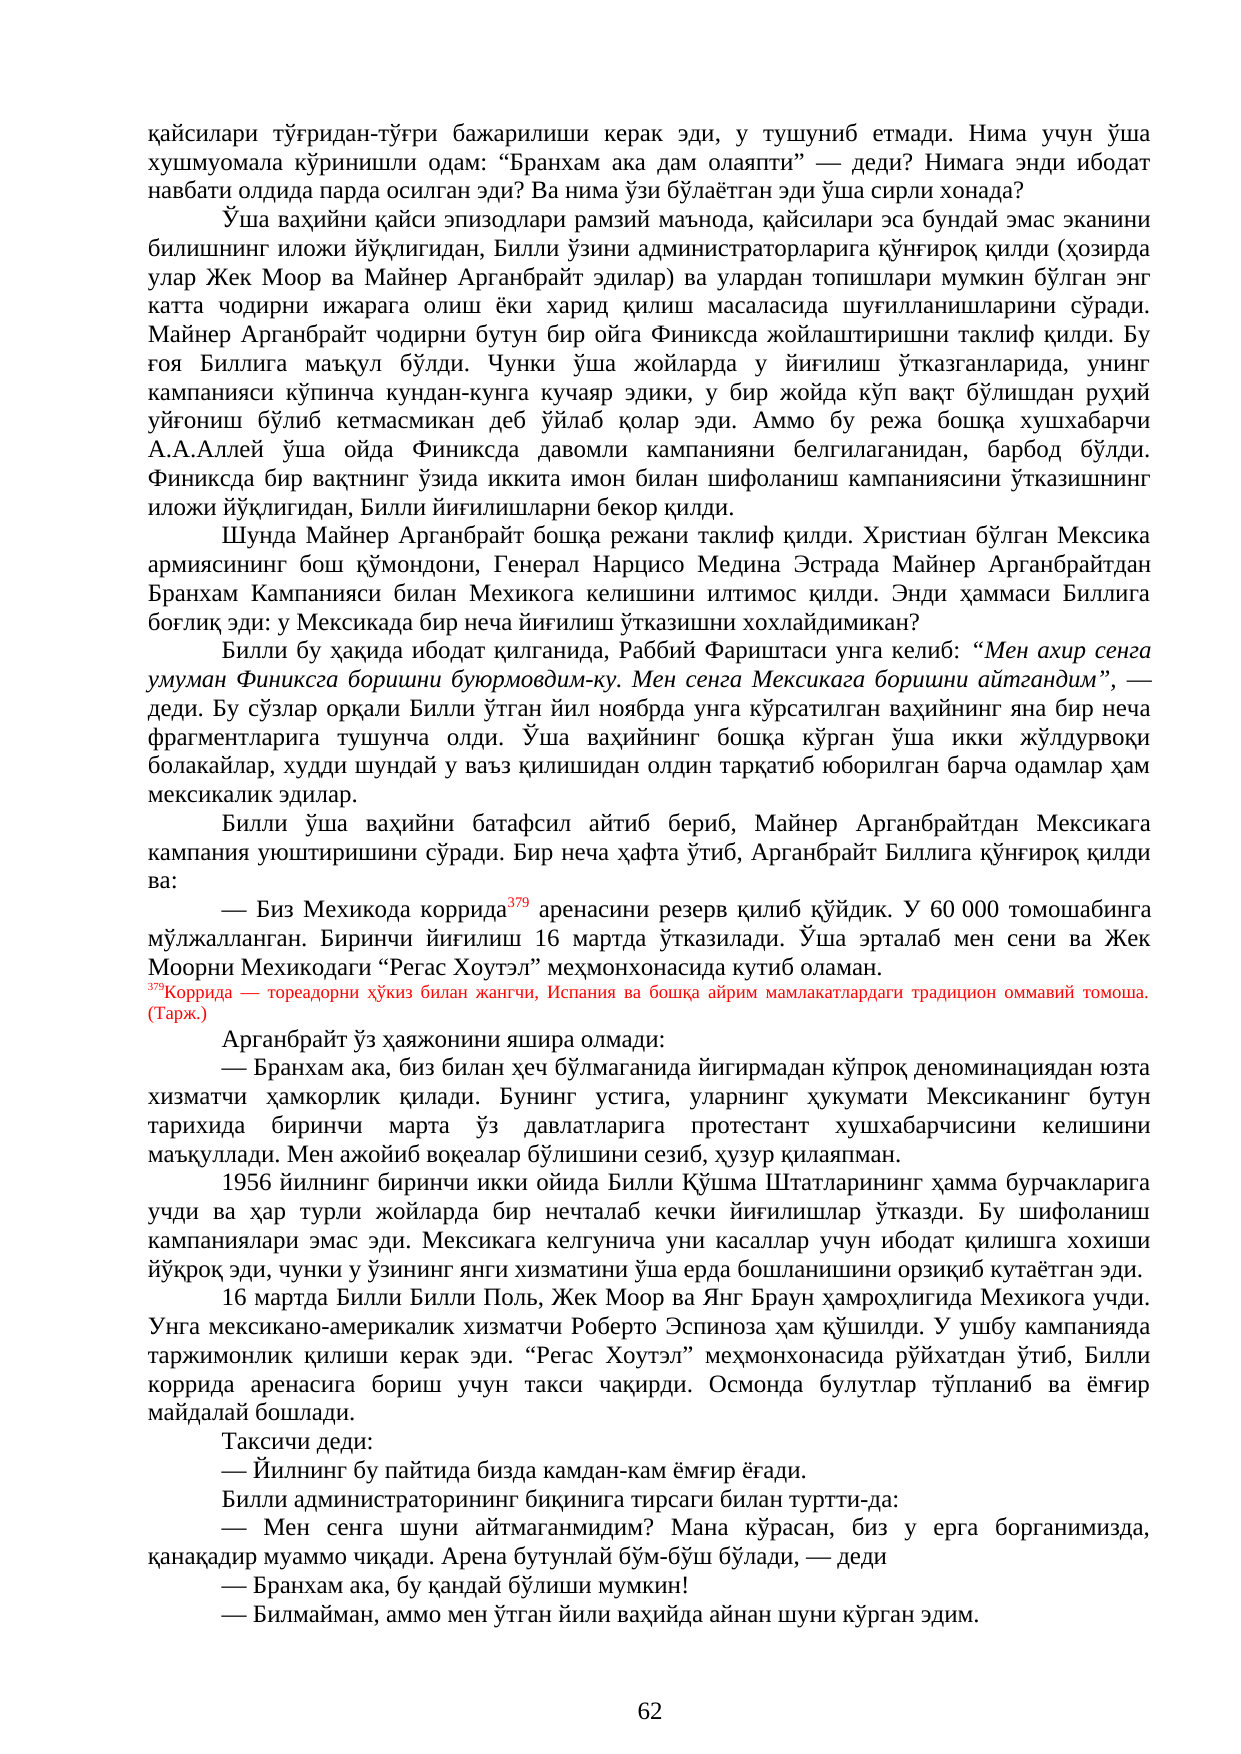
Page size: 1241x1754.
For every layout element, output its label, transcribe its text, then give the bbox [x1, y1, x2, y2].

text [148, 118, 1152, 204]
text Билли администраторининг биқинига тирсаги билан туртти-да: [148, 1484, 1152, 1512]
text ― Бранхам ака, биз билан ҳеч бўлмаганида йигирмадан кўпроқ деноминациядан юзта хизматчи ҳамкорлик қилади. Бунинг устига, уларнинг ҳукумати Мексиканинг бутун тарихида биринчи марта ўз давлатларига протестант хушхабарчисини келишини маъқуллади. Мен ажойиб воқеалар бўлишини сезиб, ҳузур қилаяпман. [148, 1052, 1152, 1167]
text 1956 йилнинг биринчи икки ойида Билли Қўшма Штатларининг ҳамма бурчакларига учди ва ҳар турли жойларда бир нечталаб кечки йиғилишлар ўтказди. Бу шифоланиш кампаниялари эмас эди. Мексикага келгунича уни касаллар учун ибодат қилишга хохиши йўқроқ эди, чунки у ўзининг янги хизматини ўша ерда бошланишини орзиқиб кутаётган эди. [148, 1167, 1152, 1282]
text Таксичи деди: [148, 1426, 1152, 1455]
text Билли бу ҳақида ибодат қилганида, Раббий Фариштаси унга келиб: “Мен ахир сенга умуман Финиксга боришни буюрмовдим-ку. Мен сенга Мексикага боришни айтгандим”, ― деди. Бу сўзлар орқали Билли ўтган йил ноябрда унга кўрсатилган ваҳийнинг яна бир неча фрагментларига тушунча олди. Ўша ваҳийнинг бошқа кўрган ўша икки жўлдурвоқи болакайлар, худди шундай у ваъз қилишидан олдин тарқатиб юборилган барча одамлар ҳам мексикалик эдилар. [148, 636, 1152, 808]
text Арганбрайт ўз ҳаяжонини яшира олмади: [148, 1024, 1152, 1052]
text Билли ўша ваҳийни батафсил айтиб бериб, Майнер Арганбрайтдан Мексикага кампания уюштиришини сўради. Бир неча ҳафта ўтиб, Арганбрайт Биллига қўнғироқ қилди ва: [148, 808, 1152, 894]
text ― Йилнинг бу пайтида бизда камдан-кам ёмғир ёғади. [148, 1455, 1152, 1484]
text Ўша ваҳийни қайси эпизодлари рамзий маънода, қайсилари эса бундай эмас эканини билишнинг иложи йўқлигидан, Билли ўзини администраторларига қўнғироқ қилди (ҳозирда улар Жек Моор ва Майнер Арганбрайт эдилар) ва улардан топишлари мумкин бўлган энг катта чодирни ижарага олиш ёки харид қилиш масаласида шуғилланишларини сўради. Майнер Арганбрайт чодирни бутун бир ойга Финиксда жойлаштиришни таклиф қилди. Бу ғоя Биллига маъқул бўлди. Чунки ўша жойларда у йиғилиш ўтказганларида, унинг кампанияси кўпинча кундан-кунга кучаяр эдики, у бир жойда кўп вақт бўлишдан руҳий уйғониш бўлиб кетмасмикан деб ўйлаб қолар эди. Аммо бу режа бошқа хушхабарчи А.А.Аллей ўша ойда Финиксда давомли кампанияни белгилаганидан, барбод бўлди. Финиксда бир вақтнинг ўзида иккита имон билан шифоланиш кампаниясини ўтказишнинг иложи йўқлигидан, Билли йиғилишларни бекор қилди. [148, 204, 1152, 521]
text 379Коррида ― тореадорни ҳўкиз билан жангчи, Испания ва бошқа айрим мамлакатлардаги традицион оммавий томоша. (Тарж.) [148, 981, 1152, 1024]
text ― Биз Мехикода коррида379 аренасини резерв қилиб қўйдик. У 60 000 томошабинга мўлжалланган. Биринчи йиғилиш 16 мартда ўтказилади. Ўша эрталаб мен сени ва Жек Моорни Мехикодаги “Регас Хоутэл” меҳмонхонасида кутиб оламан. [148, 894, 1152, 981]
text 16 мартда Билли Билли Поль, Жек Моор ва Янг Браун ҳамроҳлигида Мехикога учди. Унга мексикано-америкалик хизматчи Роберто Эспиноза ҳам қўшилди. У ушбу кампанияда таржимонлик қилиши керак эди. “Регас Хоутэл” меҳмонхонасида рўйхатдан ўтиб, Билли коррида аренасига бориш учун такси чақирди. Осмонда булутлар тўпланиб ва ёмғир майдалай бошлади. [148, 1282, 1152, 1426]
text ― Билмайман, аммо мен ўтган йили ваҳийда айнан шуни кўрган эдим. [148, 1599, 1152, 1627]
text Шунда Майнер Арганбрайт бошқа режани таклиф қилди. Христиан бўлган Мексика армиясининг бош қўмондони, Генерал Нарцисо Медина Эстрада Майнер Арганбрайтдан Бранхам Кампанияси билан Мехикога келишини илтимос қилди. Энди ҳаммаси Биллига боғлиқ эди: у Мексикада бир неча йиғилиш ўтказишни хохлайдимикан? [148, 521, 1152, 636]
text ― Мен сенга шуни айтмаганмидим? Мана кўрасан, биз у ерга борганимизда, қанақадир муаммо чиқади. Арена бутунлай бўм-бўш бўлади, ― деди [148, 1512, 1152, 1570]
text ― Бранхам ака, бу қандай бўлиши мумкин! [148, 1570, 1152, 1599]
